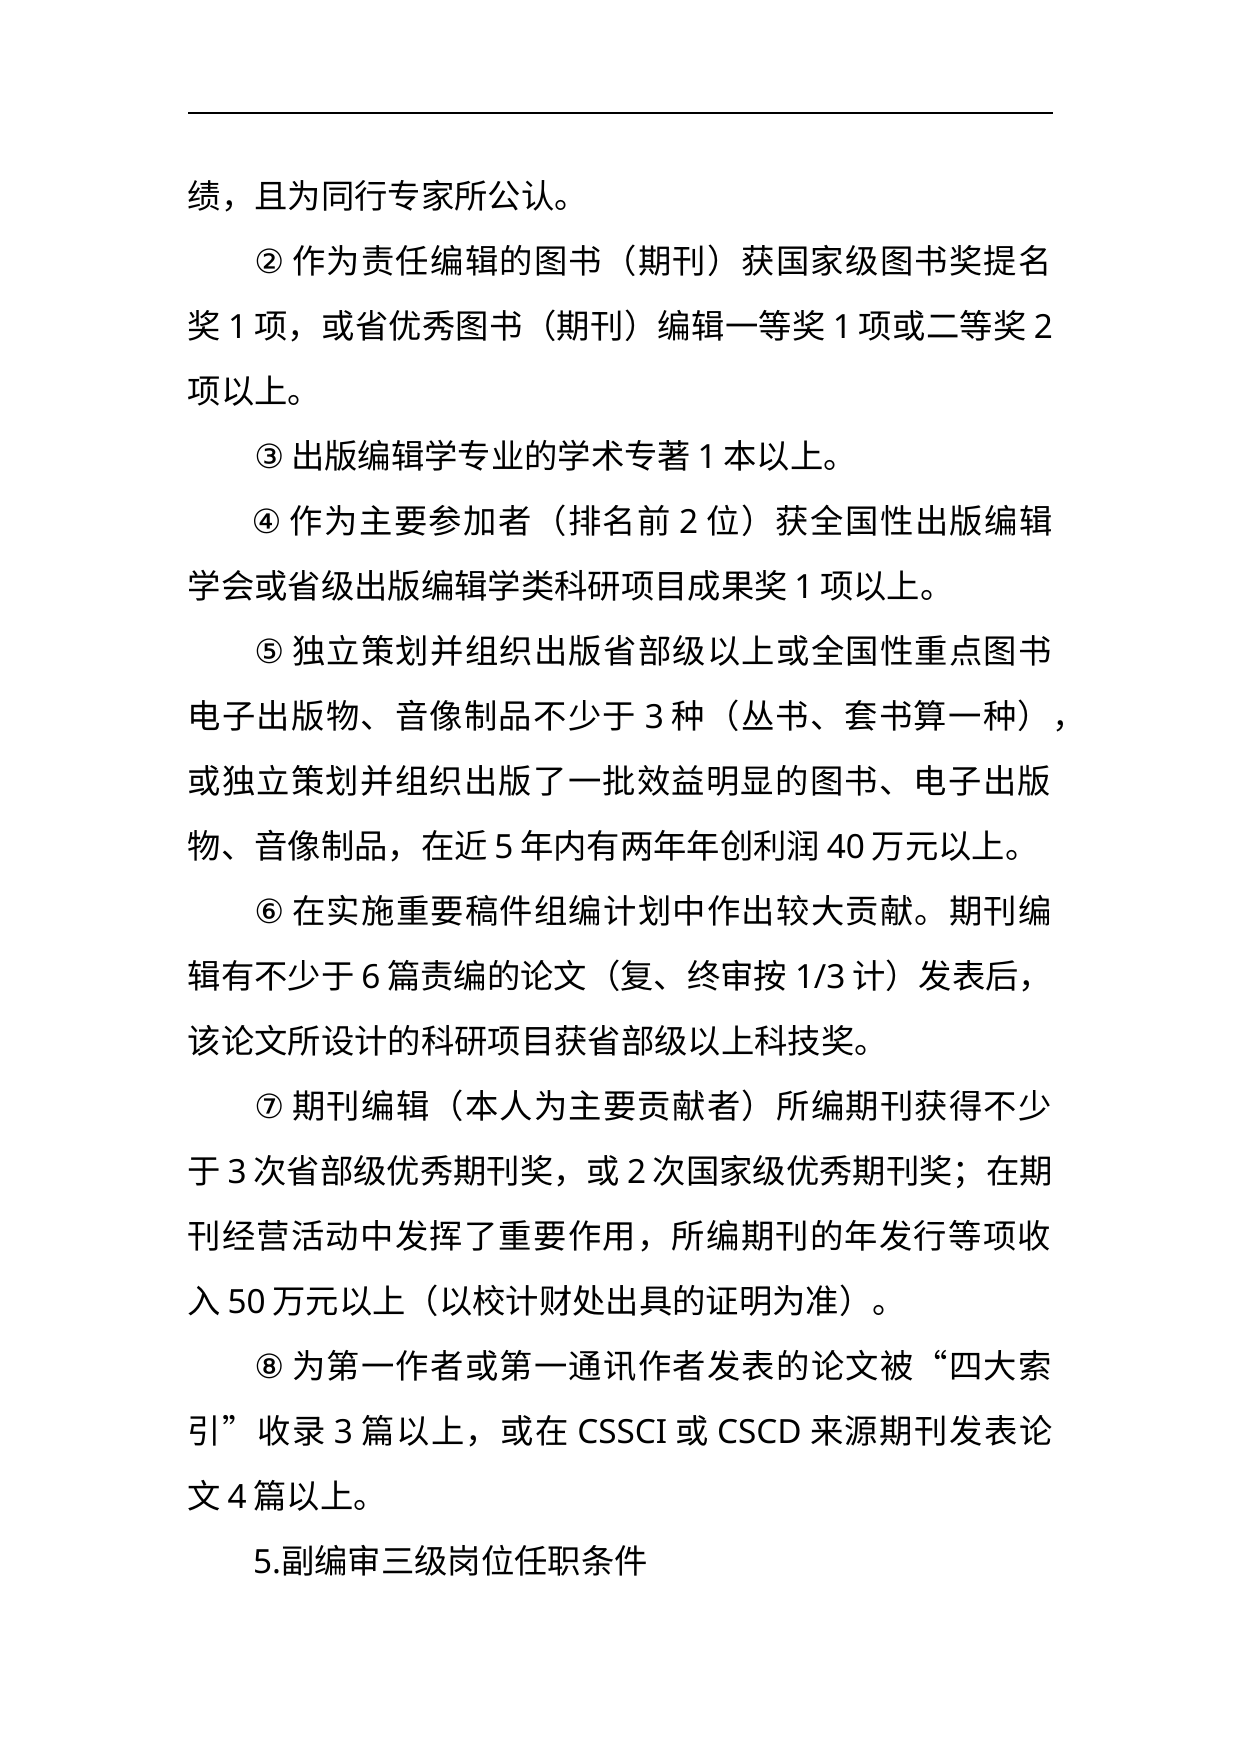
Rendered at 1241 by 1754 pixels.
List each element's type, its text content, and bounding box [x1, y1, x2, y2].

text ②作为责任编辑的图书（期刊）获国家级图书奖提名奖1项，或省优秀图书（期刊）编辑一等奖1项或二等奖2项以上。 [187, 227, 1053, 422]
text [187, 162, 1053, 227]
text ④作为主要参加者（排名前2位）获全国性出版编辑学会或省级出版编辑学类科研项目成果奖1项以上。 [187, 487, 1053, 617]
text ⑦期刊编辑（本人为主要贡献者）所编期刊获得不少于3次省部级优秀期刊奖，或2次国家级优秀期刊奖；在期刊经营活动中发挥了重要作用，所编期刊的年发行等项收入50万元以上（以校计财处出具的证明为准）。 [187, 1072, 1053, 1332]
text ⑥在实施重要稿件组编计划中作出较大贡献。期刊编辑有不少于6篇责编的论文（复、终审按1/3计）发表后，该论文所设计的科研项目获省部级以上科技奖。 [187, 877, 1053, 1072]
text 5.副编审三级岗位任职条件 [187, 1527, 1053, 1592]
text ③出版编辑学专业的学术专著1本以上。 [187, 422, 1053, 487]
text ⑧为第一作者或第一通讯作者发表的论文被“四大索引”收录3篇以上，或在CSSCI或CSCD来源期刊发表论文4篇以上。 [187, 1332, 1053, 1527]
text ⑤独立策划并组织出版省部级以上或全国性重点图书、电子出版物、音像制品不少于3种（丛书、套书算一种），或独立策划并组织出版了一批效益明显的图书、电子出版物、音像制品，在近5年内有两年年创利润40万元以上。 [187, 617, 1053, 877]
